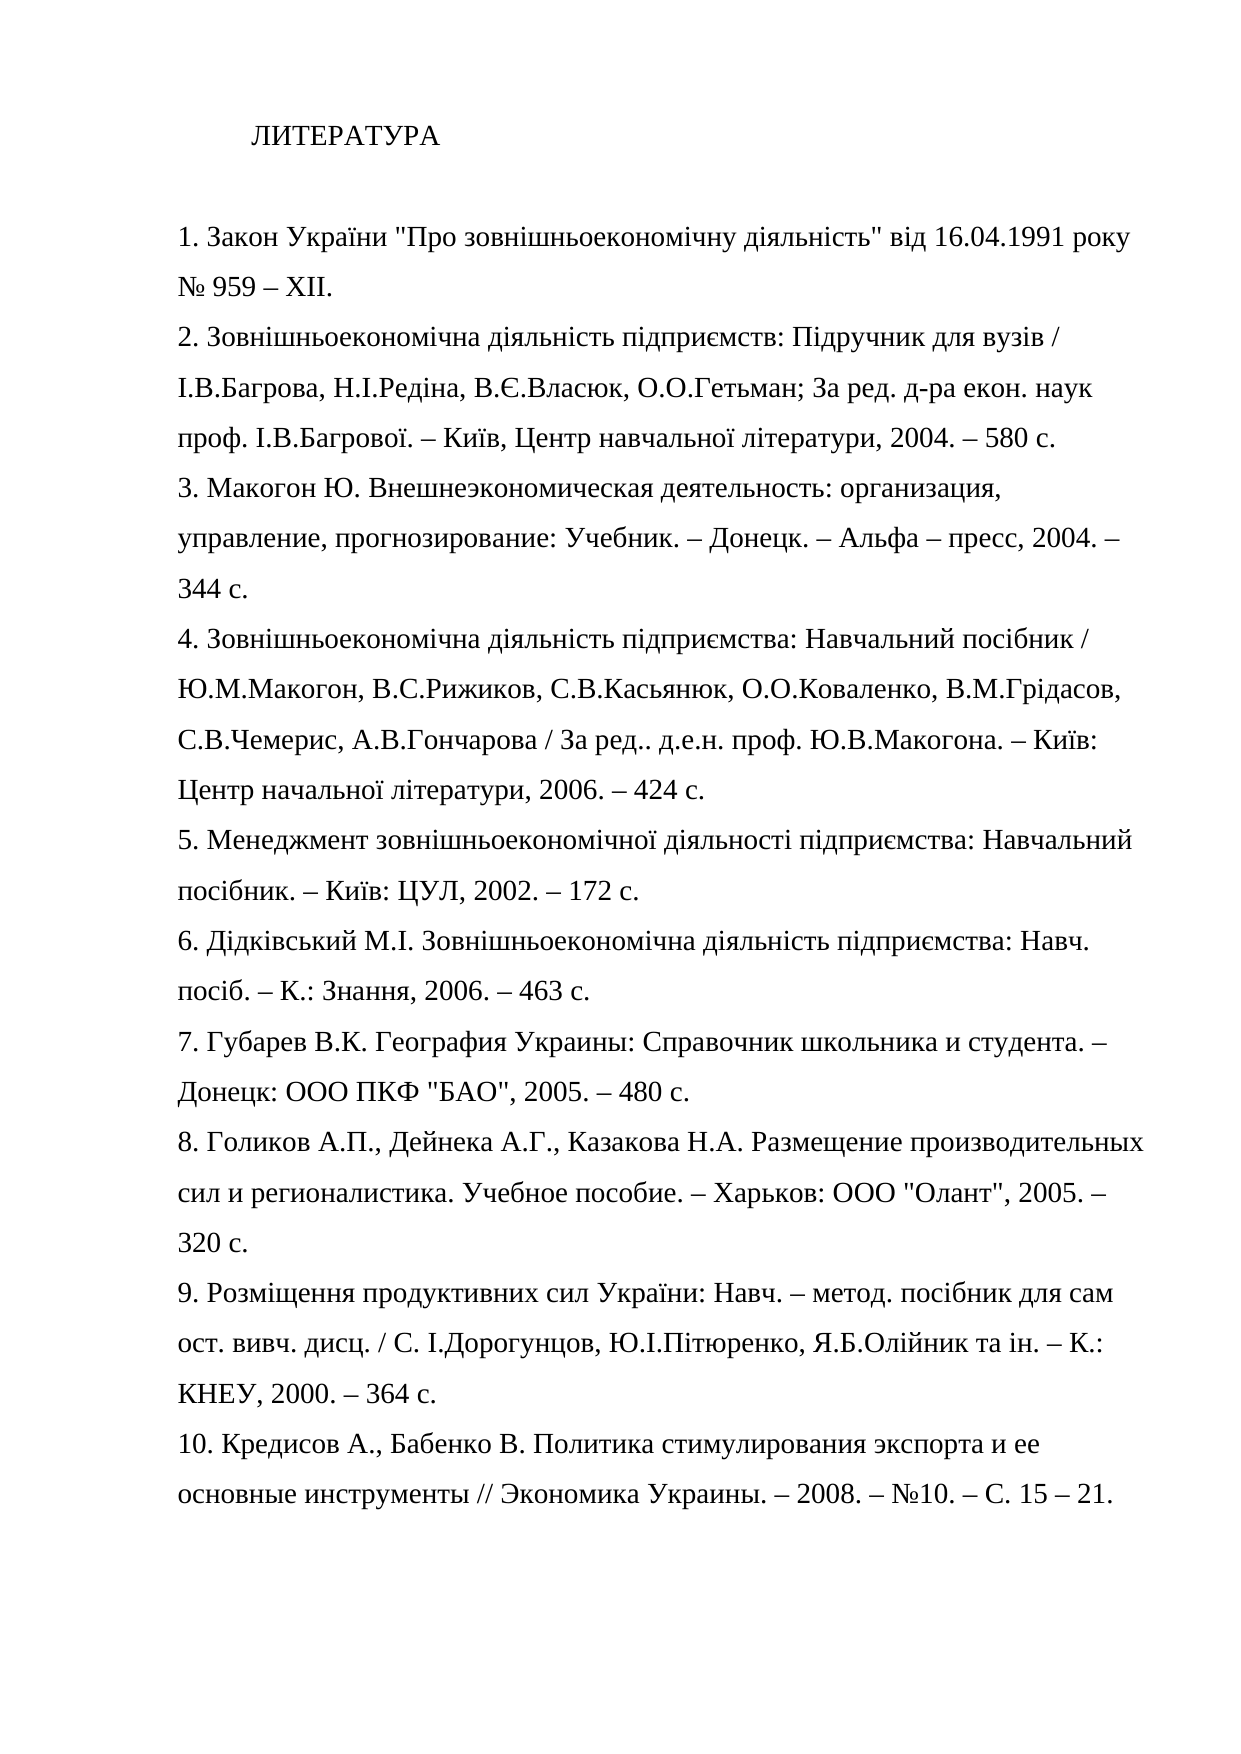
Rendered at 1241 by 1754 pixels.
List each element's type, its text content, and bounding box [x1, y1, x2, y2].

text 8. Голиков А.П., Дейнека А.Г., Казакова Н.А. Размещение производительных сил и регионалистика. Учебное пособие. – Харьков: ООО "Олант", 2005. – 320 с. [177, 1124, 1152, 1258]
text 5. Менеджмент зовнішньоекономічної діяльності підприємства: Навчальний посібник. – Київ: ЦУЛ, 2002. – 172 с. [177, 822, 1152, 906]
text 1. Закон України "Про зовнішньоекономічну діяльність" від 16.04.1991 року № 959 – ХІІ. [177, 219, 1152, 303]
text 9. Розміщення продуктивних сил України: Навч. – метод. посібник для сам ост. вивч. дисц. / С. І.Дорогунцов, Ю.І.Пітюренко, Я.Б.Олійник та ін. – К.: КНЕУ, 2000. – 364 с. [177, 1275, 1152, 1409]
text 6. Дідківський М.І. Зовнішньоекономічна діяльність підприємства: Навч. посіб. – К.: Знання, 2006. – 463 с. [177, 923, 1152, 1007]
text 7. Губарев В.К. География Украины: Справочник школьника и студента. – Донецк: ООО ПКФ "БАО", 2005. – 480 с. [177, 1024, 1152, 1108]
text 3. Макогон Ю. Внешнеэкономическая деятельность: организация, управление, прогнозирование: Учебник. – Донецк. – Альфа – пресс, 2004. – 344 с. [177, 470, 1152, 604]
text 4. Зовнішньоекономічна діяльність підприємства: Навчальний посібник / Ю.М.Макогон, В.С.Рижиков, С.В.Касьянюк, О.О.Коваленко, В.М.Грідасов, С.В.Чемерис, А.В.Гончарова / За ред.. д.е.н. проф. Ю.В.Макогона. – Київ: Центр начальної літератури, 2006. – 424 с. [177, 621, 1152, 806]
text ЛИТЕРАТУРА [177, 118, 1152, 152]
text 10. Кредисов А., Бабенко В. Политика стимулирования экспорта и ее основные инструменты // Экономика Украины. – 2008. – №10. – С. 15 – 21. [177, 1426, 1152, 1510]
text 2. Зовнішньоекономічна діяльність підприємств: Підручник для вузів / І.В.Багрова, Н.І.Редіна, В.Є.Власюк, О.О.Гетьман; За ред. д-ра екон. наук проф. І.В.Багрової. – Київ, Центр навчальної літератури, 2004. – 580 с. [177, 319, 1152, 453]
